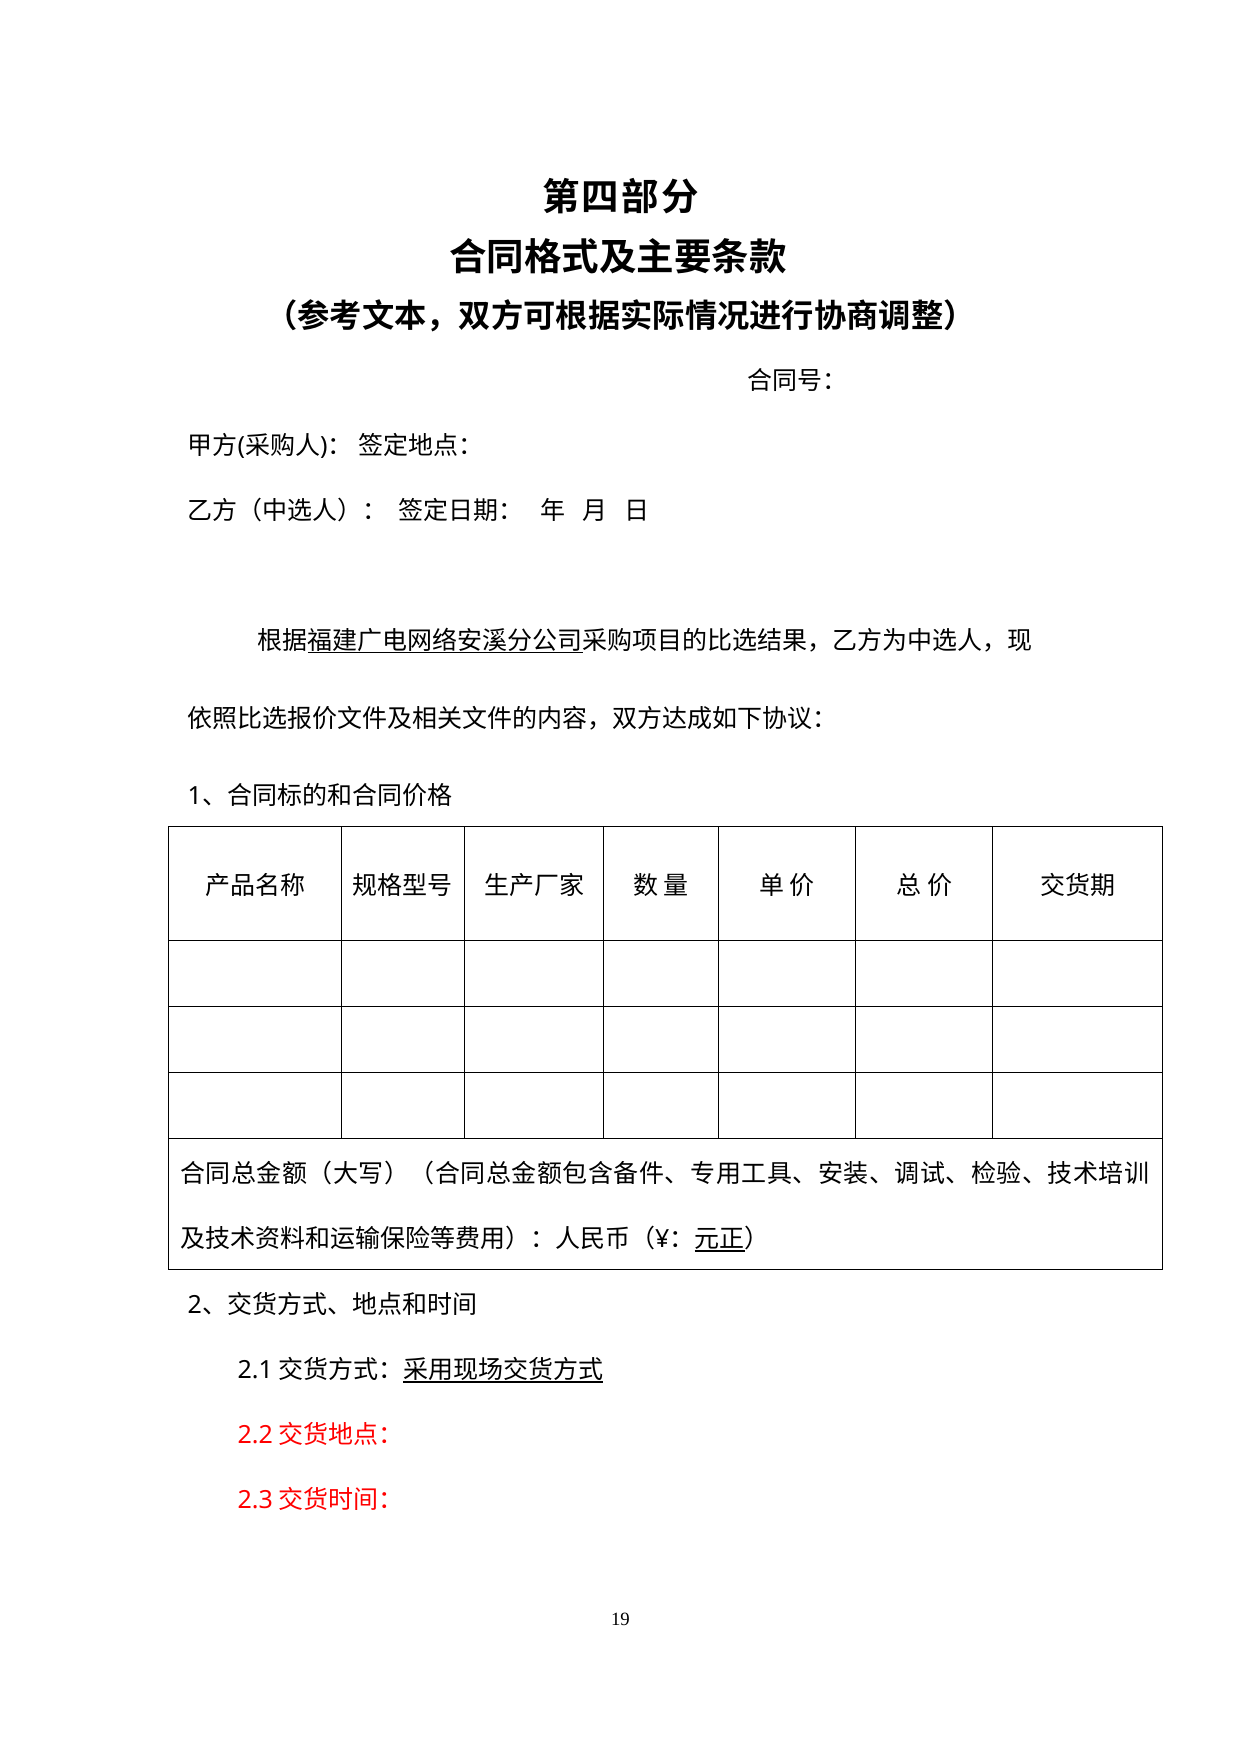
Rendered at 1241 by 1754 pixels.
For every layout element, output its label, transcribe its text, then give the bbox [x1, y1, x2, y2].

text 2、交货方式、地点和时间 [187, 1270, 1053, 1335]
table_cell [856, 1007, 992, 1072]
table_cell [993, 1073, 1162, 1138]
table_header 单 价 [719, 827, 855, 940]
table_cell [465, 941, 603, 1006]
table_cell [719, 1007, 855, 1072]
text （参考文本，双方可根据实际情况进行协商调整） [187, 281, 1053, 346]
text 根据福建广电网络安溪分公司采购项目的比选结果，乙方为中选人，现 [187, 606, 1053, 671]
table_header 生产厂家 [465, 827, 603, 940]
table_cell [856, 1073, 992, 1138]
table_header 交货期 [993, 827, 1162, 940]
text 甲方(采购人)： 签定地点： [187, 411, 1053, 476]
table_cell [169, 941, 341, 1006]
table_cell [719, 1073, 855, 1138]
table_cell [719, 941, 855, 1006]
text 乙方（中选人）： 签定日期： 年 月 日 [187, 476, 1053, 541]
table_cell [169, 1007, 341, 1072]
text 合同格式及主要条款 [187, 227, 1053, 281]
table_cell [342, 1007, 464, 1072]
text 2.2交货地点： [187, 1400, 1053, 1465]
table_cell [604, 941, 718, 1006]
table_cell [465, 1073, 603, 1138]
table_cell [993, 941, 1162, 1006]
text 合同号： [747, 346, 1053, 411]
table_cell [604, 1007, 718, 1072]
table_cell [856, 941, 992, 1006]
table_cell [604, 1073, 718, 1138]
table_cell [465, 1007, 603, 1072]
text 2.1交货方式：采用现场交货方式 [187, 1335, 1053, 1400]
text 依照比选报价文件及相关文件的内容，双方达成如下协议： [187, 684, 1053, 749]
text 2.3交货时间： [187, 1465, 1053, 1530]
text 1、合同标的和合同价格 [187, 761, 1053, 826]
table_cell [342, 941, 464, 1006]
table_header 数 量 [604, 827, 718, 940]
table_cell [993, 1007, 1162, 1072]
table_cell [342, 1073, 464, 1138]
table_header 产品名称 [169, 827, 341, 940]
table_header 规格型号 [342, 827, 464, 940]
table_header 总 价 [856, 827, 992, 940]
table_cell [169, 1073, 341, 1138]
text 第四部分 [187, 162, 1053, 227]
table_cell 合同总金额（大写）（合同总金额包含备件、专用工具、安装、调试、检验、技术培训及技术资料和运输保险等费用）：人民币（¥：元正） [169, 1139, 1162, 1269]
